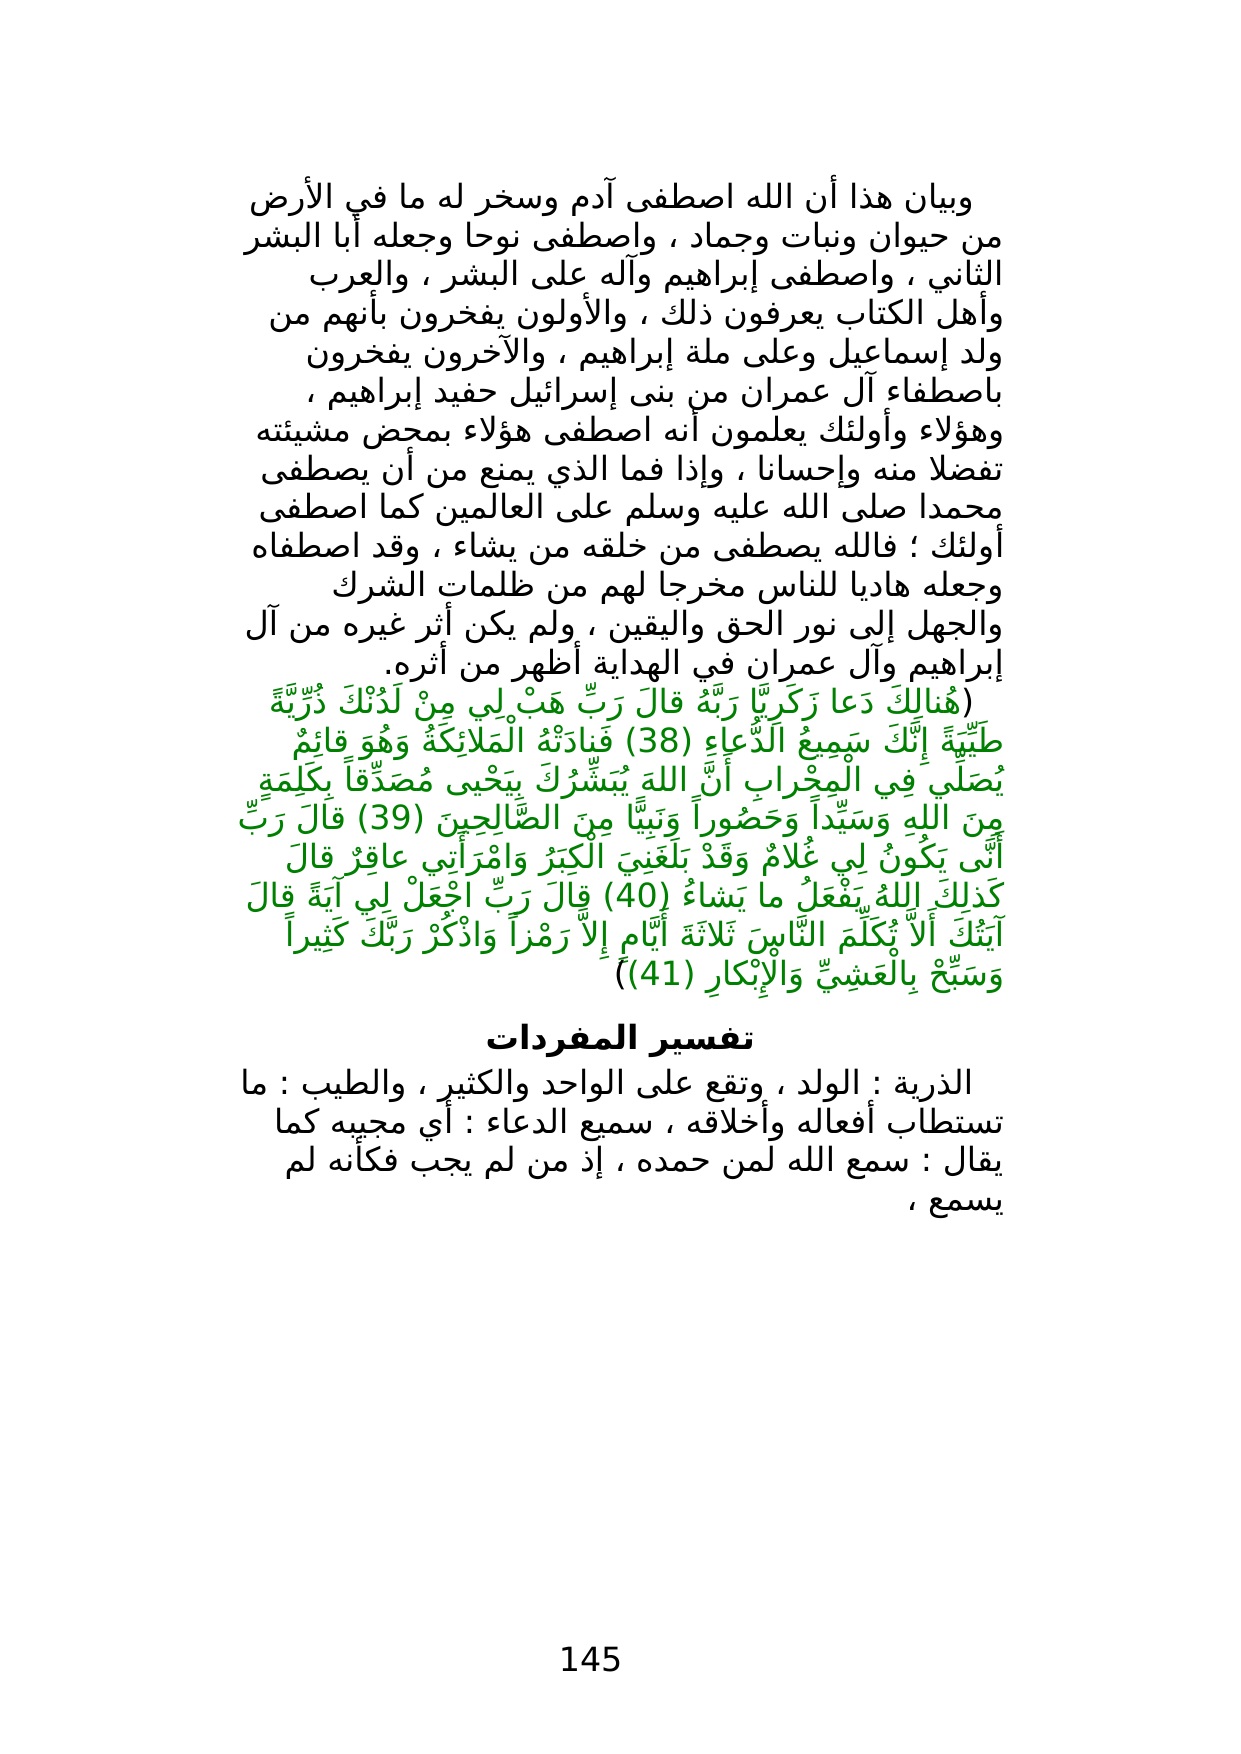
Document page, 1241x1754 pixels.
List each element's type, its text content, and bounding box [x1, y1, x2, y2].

text وبيان هذا أن الله اصطفى آدم وسخر له ما في الأرض من حيوان ونبات وجماد ، واصطفى نوحا وجعله أبا البشر الثاني ، واصطفى إبراهيم وآله على البشر ، والعرب وأهل الكتاب يعرفون ذلك ، والأولون يفخرون بأنهم من ولد إسماعيل وعلى ملة إبراهيم ، والآخرون يفخرون باصطفاء آل عمران من بنى إسرائيل حفيد إبراهيم ، وهؤلاء وأولئك يعلمون أنه اصطفى هؤلاء بمحض مشيئته تفضلا منه وإحسانا ، وإذا فما الذي يمنع من أن يصطفى محمدا صلى الله عليه وسلم على العالمين كما اصطفى أولئك ؛ فالله يصطفى من خلقه من يشاء ، وقد اصطفاه وجعله هاديا للناس مخرجا لهم من ظلمات الشرك والجهل إلى نور الحق واليقين ، ولم يكن أثر غيره من آل إبراهيم وآل عمران في الهداية أظهر من أثره. [236, 177, 1004, 682]
text الذرية : الولد ، وتقع على الواحد والكثير ، والطيب : ما تستطاب أفعاله وأخلاقه ، سميع الدعاء : أي مجيبه كما يقال : سمع الله لمن حمده ، إذ من لم يجب فكأنه لم يسمع ، [236, 1063, 1004, 1219]
text تفسير المفردات [236, 1018, 1004, 1057]
text (هُنالِكَ دَعا زَكَرِيَّا رَبَّهُ قالَ رَبِّ هَبْ لِي مِنْ لَدُنْكَ ذُرِّيَّةً طَيِّبَةً إِنَّكَ سَمِيعُ الدُّعاءِ (38) فَنادَتْهُ الْمَلائِكَةُ وَهُوَ قائِمٌ يُصَلِّي فِي الْمِحْرابِ أَنَّ اللهَ يُبَشِّرُكَ بِيَحْيى مُصَدِّقاً بِكَلِمَةٍ مِنَ اللهِ وَسَيِّداً وَحَصُوراً وَنَبِيًّا مِنَ الصَّالِحِينَ (39) قالَ رَبِّ أَنَّى يَكُونُ لِي غُلامٌ وَقَدْ بَلَغَنِيَ الْكِبَرُ وَامْرَأَتِي عاقِرٌ قالَ كَذلِكَ اللهُ يَفْعَلُ ما يَشاءُ (40) قالَ رَبِّ اجْعَلْ لِي آيَةً قالَ آيَتُكَ أَلاَّ تُكَلِّمَ النَّاسَ ثَلاثَةَ أَيَّامٍ إِلاَّ رَمْزاً وَاذْكُرْ رَبَّكَ كَثِيراً وَسَبِّحْ بِالْعَشِيِّ وَالْإِبْكارِ (41)) [236, 682, 1004, 993]
